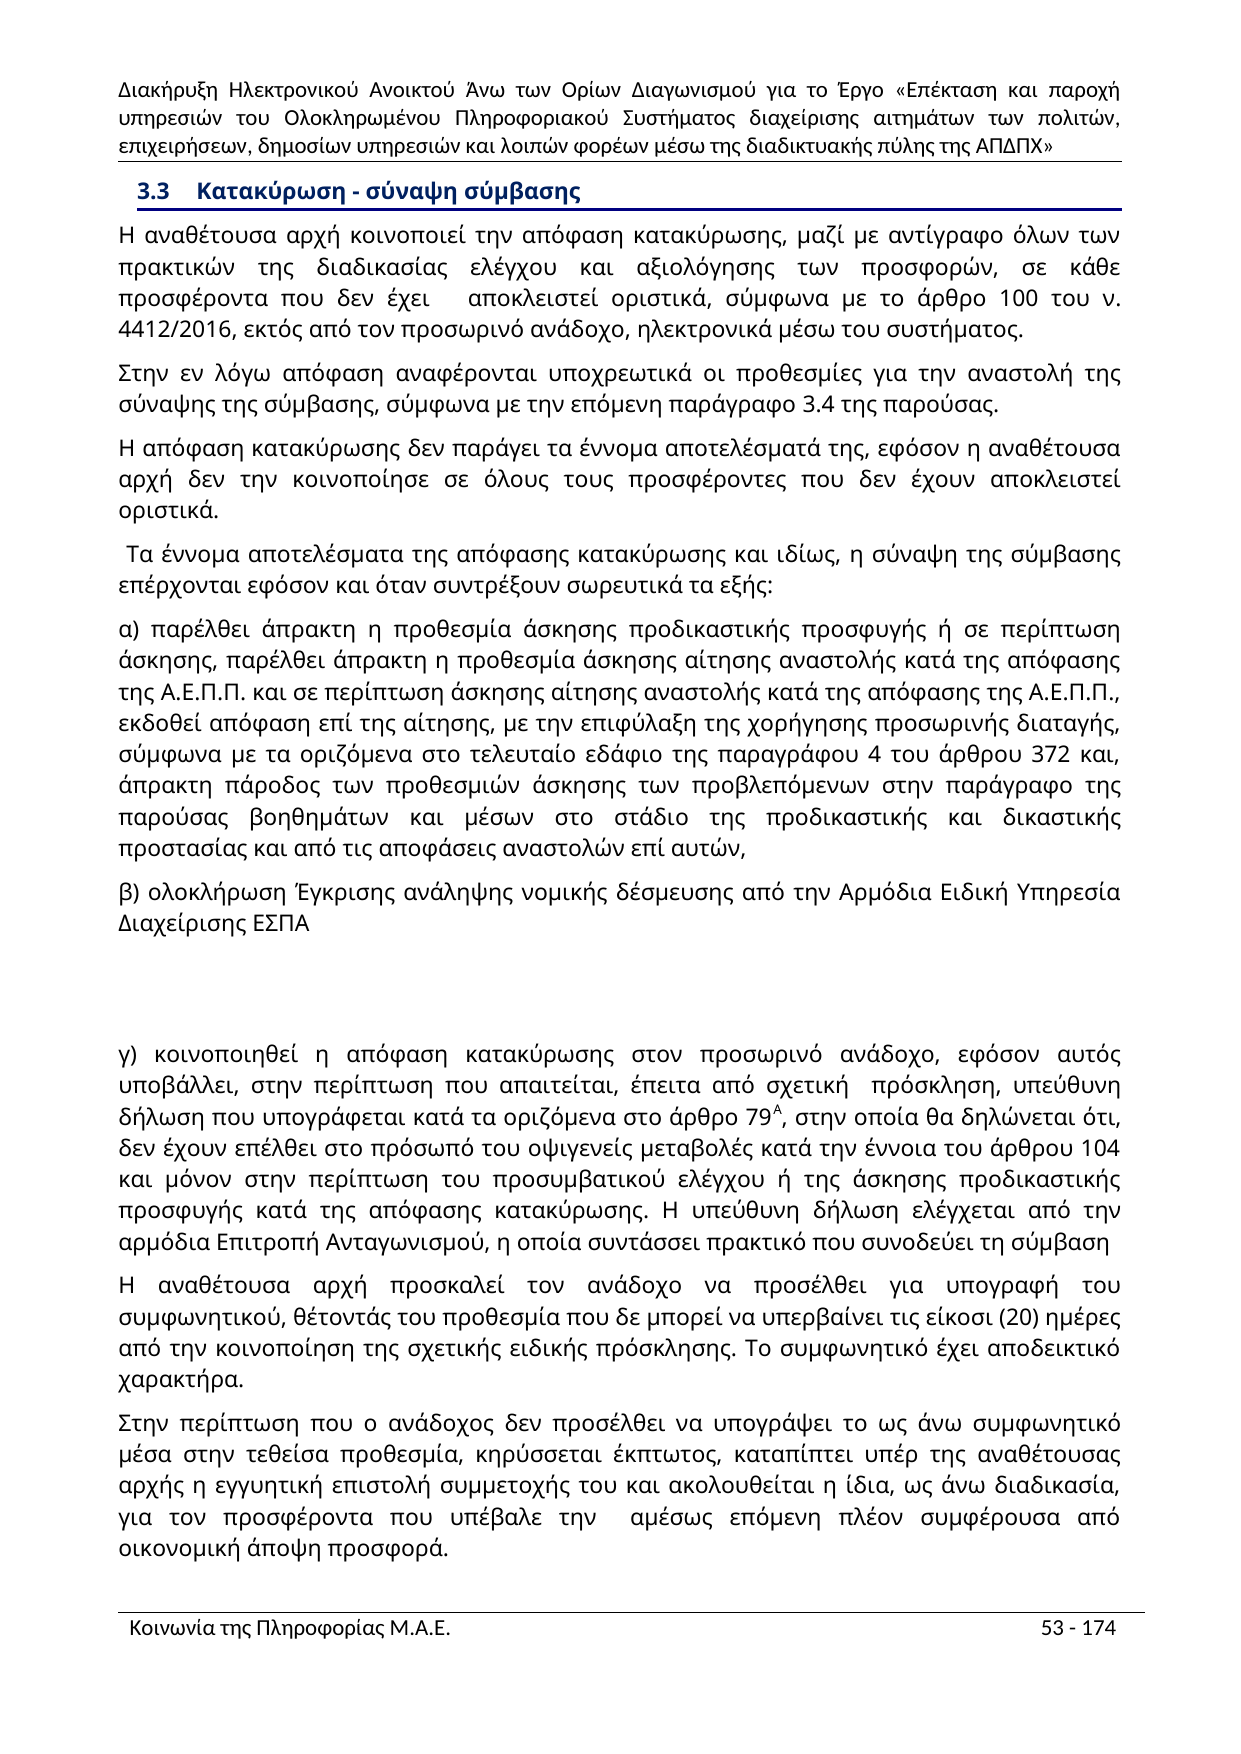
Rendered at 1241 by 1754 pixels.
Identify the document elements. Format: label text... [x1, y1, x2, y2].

text Στην περίπτωση που ο ανάδοχος δεν προσέλθει να υπογράψει το ως άνω συμφωνητικό μέσα στην τεθείσα προθεσμία, κηρύσσεται έκπτωτος, καταπίπτει υπέρ της αναθέτουσας αρχής η εγγυητική επιστολή συμμετοχής του και ακολουθείται η ίδια, ως άνω διαδικασία, για τον προσφέροντα που υπέβαλε την αμέσως επόμενη πλέον συμφέρουσα από οικονομική άποψη προσφορά. [118, 1407, 1122, 1563]
text Τα έννομα αποτελέσματα της απόφασης κατακύρωσης και ιδίως, η σύναψη της σύμβασης επέρχονται εφόσον και όταν συντρέξουν σωρευτικά τα εξής: [118, 538, 1122, 601]
subtitle Κατακύρωση - σύναψη σύμβασης [137, 175, 1122, 208]
text β) ολοκλήρωση Έγκρισης ανάληψης νομικής δέσμευσης από την Αρμόδια Ειδική Υπηρεσία Διαχείρισης ΕΣΠΑ [118, 876, 1122, 938]
text Στην εν λόγω απόφαση αναφέρονται υποχρεωτικά οι προθεσμίες για την αναστολή της σύναψης της σύμβασης, σύμφωνα με την επόμενη παράγραφο 3.4 της παρούσας. [118, 357, 1122, 419]
text γ) κοινοποιηθεί η απόφαση κατακύρωσης στον προσωρινό ανάδοχο, εφόσον αυτός υποβάλλει, στην περίπτωση που απαιτείται, έπειτα από σχετική πρόσκληση, υπεύθυνη δήλωση που υπογράφεται κατά τα οριζόμενα στο άρθρο 79Α, στην οποία θα δηλώνεται ότι, δεν έχουν επέλθει στο πρόσωπό του οψιγενείς μεταβολές κατά την έννοια του άρθρου 104 και μόνον στην περίπτωση του προσυμβατικού ελέγχου ή της άσκησης προδικαστικής προσφυγής κατά της απόφασης κατακύρωσης. Η υπεύθυνη δήλωση ελέγχεται από την αρμόδια Επιτροπή Ανταγωνισμού, η οποία συντάσσει πρακτικό που συνοδεύει τη σύμβαση [118, 1038, 1122, 1257]
text α) παρέλθει άπρακτη η προθεσμία άσκησης προδικαστικής προσφυγής ή σε περίπτωση άσκησης, παρέλθει άπρακτη η προθεσμία άσκησης αίτησης αναστολής κατά της απόφασης της Α.Ε.Π.Π. και σε περίπτωση άσκησης αίτησης αναστολής κατά της απόφασης της Α.Ε.Π.Π., εκδοθεί απόφαση επί της αίτησης, με την επιφύλαξη της χορήγησης προσωρινής διαταγής, σύμφωνα με τα οριζόμενα στο τελευταίο εδάφιο της παραγράφου 4 του άρθρου 372 και, άπρακτη πάροδος των προθεσμιών άσκησης των προβλεπόμενων στην παράγραφο της παρούσας βοηθημάτων και μέσων στο στάδιο της προδικαστικής και δικαστικής προστασίας και από τις αποφάσεις αναστολών επί αυτών, [118, 613, 1122, 863]
text Η απόφαση κατακύρωσης δεν παράγει τα έννομα αποτελέσματά της, εφόσον η αναθέτουσα αρχή δεν την κοινοποίησε σε όλους τους προσφέροντες που δεν έχουν αποκλειστεί οριστικά. [118, 432, 1122, 526]
text Η αναθέτουσα αρχή προσκαλεί τον ανάδοχο να προσέλθει για υπογραφή του συμφωνητικού, θέτοντάς του προθεσμία που δε μπορεί να υπερβαίνει τις είκοσι (20) ημέρες από την κοινοποίηση της σχετικής ειδικής πρόσκλησης. Το συμφωνητικό έχει αποδεικτικό χαρακτήρα. [118, 1269, 1122, 1394]
text Η αναθέτουσα αρχή κοινοποιεί την απόφαση κατακύρωσης, μαζί με αντίγραφο όλων των πρακτικών της διαδικασίας ελέγχου και αξιολόγησης των προσφορών, σε κάθε προσφέροντα που δεν έχει αποκλειστεί οριστικά, σύμφωνα με το άρθρο 100 του ν. 4412/2016, εκτός από τον προσωρινό ανάδοχο, ηλεκτρονικά μέσω του συστήματος. [118, 219, 1122, 344]
